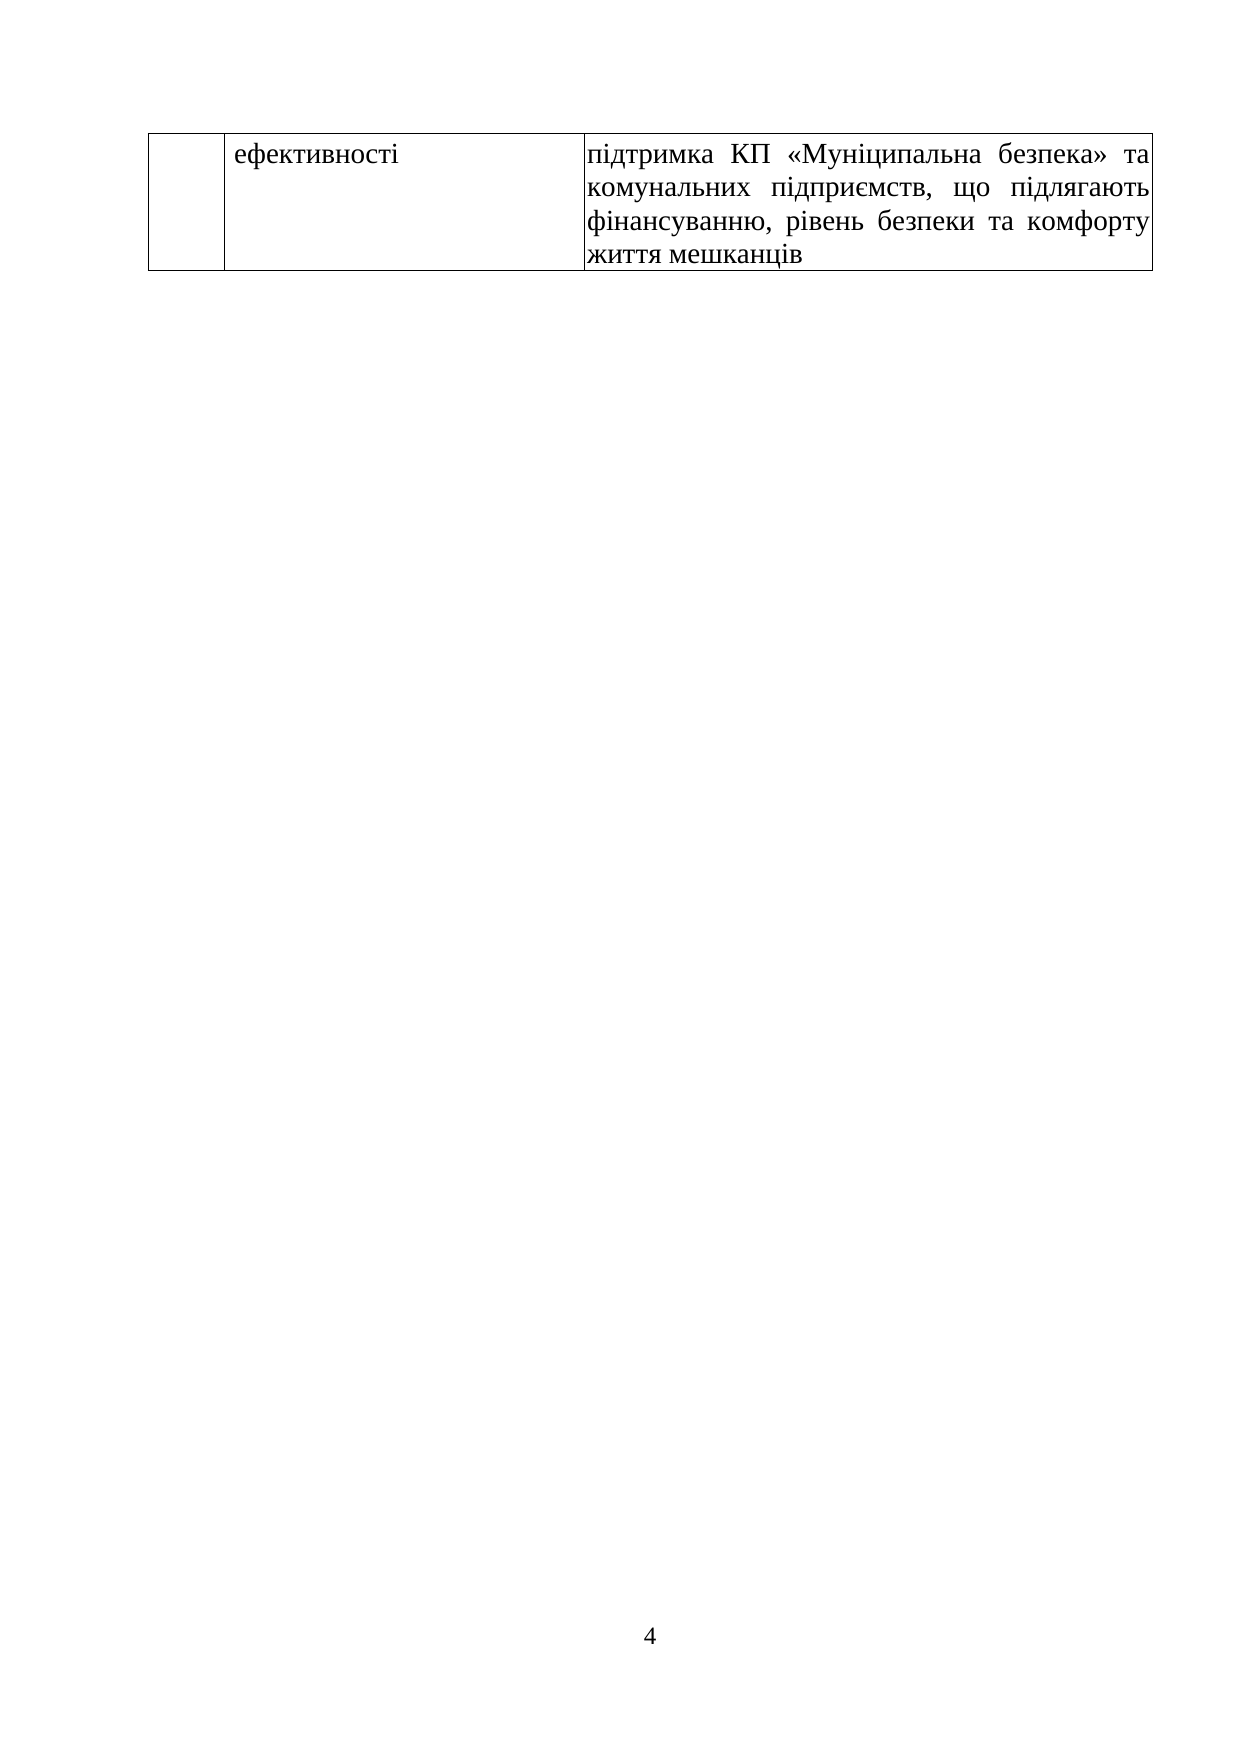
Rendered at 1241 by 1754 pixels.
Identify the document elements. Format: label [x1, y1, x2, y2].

table_cell [585, 134, 1152, 270]
table_cell [149, 134, 224, 270]
table_cell [225, 134, 584, 270]
